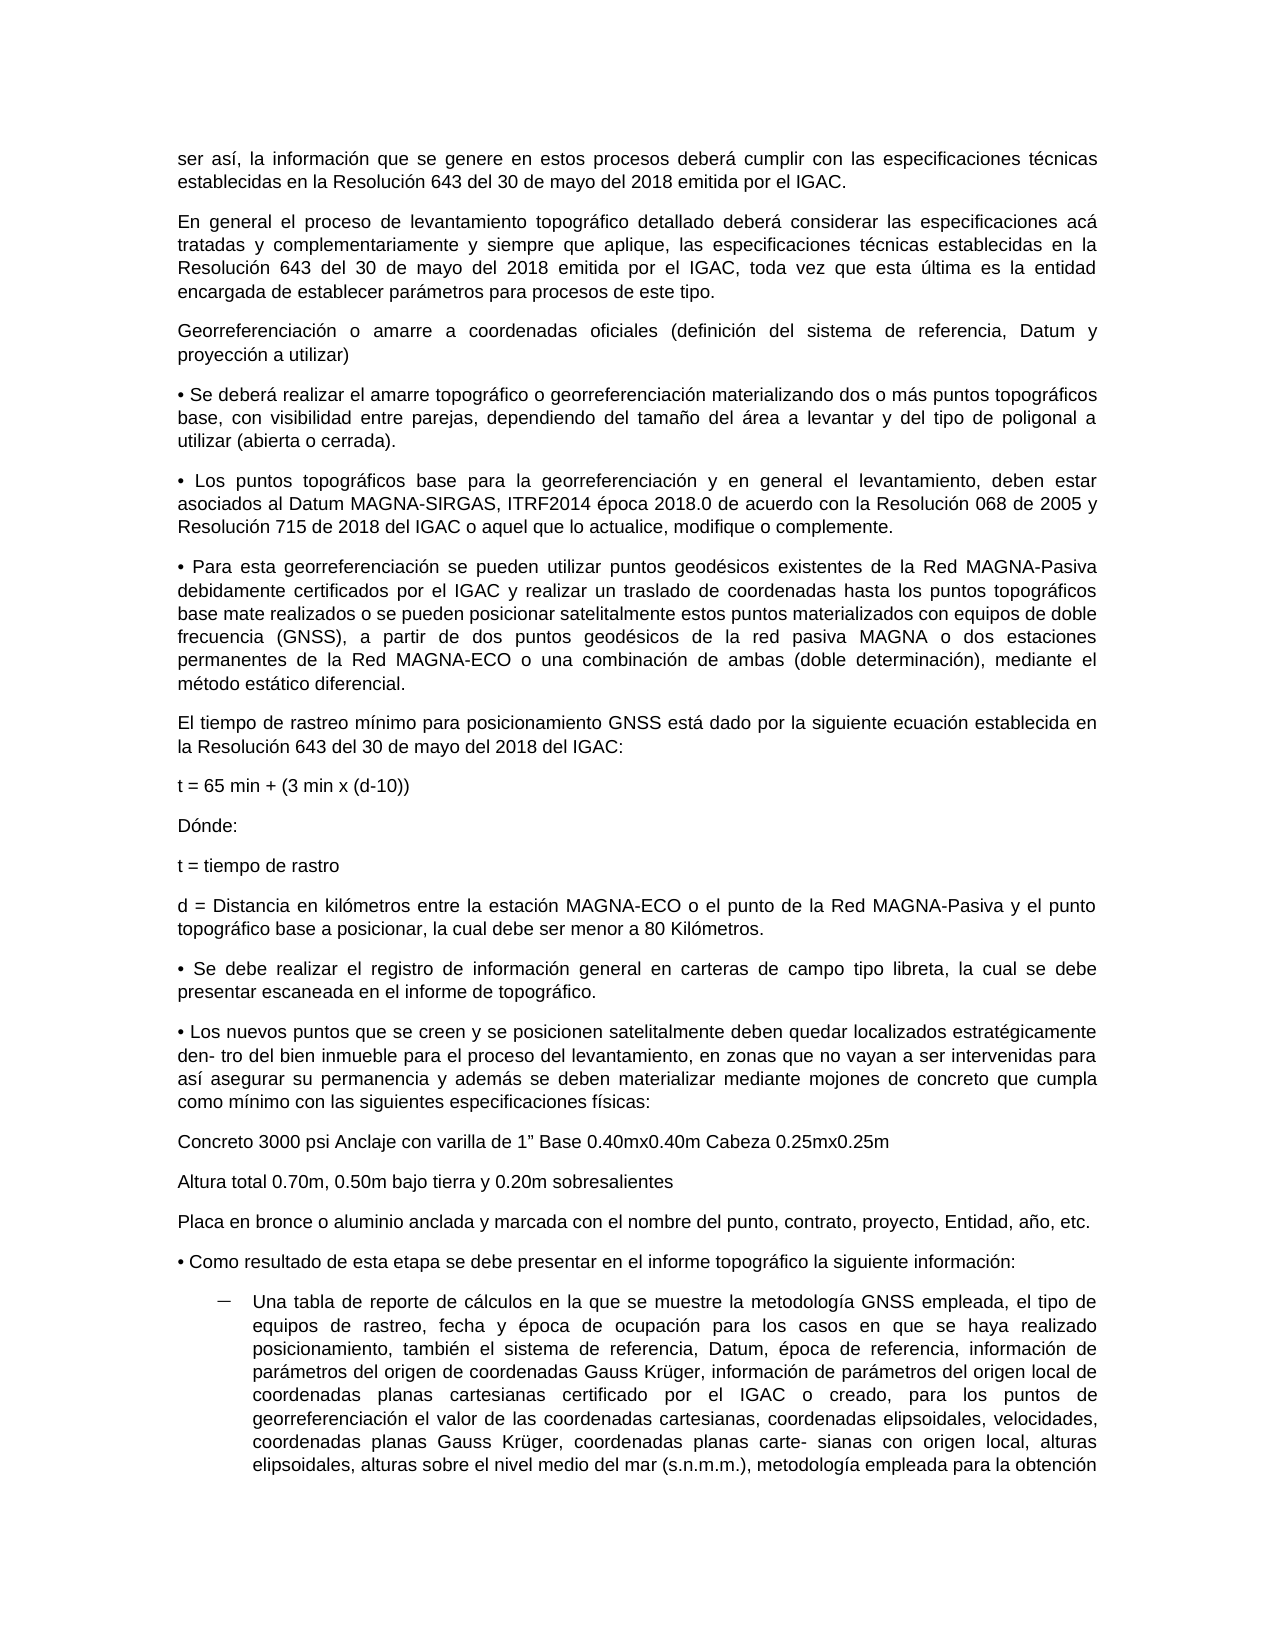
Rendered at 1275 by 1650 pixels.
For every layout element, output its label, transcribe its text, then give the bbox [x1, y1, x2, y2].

text t = 65 min + (3 min x (d-10)) [177, 775, 1098, 797]
text Placa en bronce o aluminio anclada y marcada con el nombre del punto, contrato, proyecto, Entidad, año, etc. [177, 1211, 1098, 1232]
text • Para esta georreferenciación se pueden utilizar puntos geodésicos existentes de la Red MAGNA-Pasiva debidamente certificados por el IGAC y realizar un traslado de coordenadas hasta los puntos topográficos base mate realizados o se pueden posicionar satelitalmente estos puntos materializados con equipos de doble frecuencia (GNSS), a partir de dos puntos geodésicos de la red pasiva MAGNA o dos estaciones permanentes de la Red MAGNA-ECO o una combinación de ambas (doble determinación), mediante el método estático diferencial. [177, 556, 1098, 694]
text • Los nuevos puntos que se creen y se posicionen satelitalmente deben quedar localizados estratégicamente den- tro del bien inmueble para el proceso del levantamiento, en zonas que no vayan a ser intervenidas para así asegurar su permanencia y además se deben materializar mediante mojones de concreto que cumpla como mínimo con las siguientes especificaciones físicas: [177, 1021, 1098, 1112]
text El tiempo de rastreo mínimo para posicionamiento GNSS está dado por la siguiente ecuación establecida en la Resolución 643 del 30 de mayo del 2018 del IGAC: [177, 712, 1098, 757]
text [177, 148, 1098, 192]
text Dónde: [177, 815, 1098, 837]
text Georreferenciación o amarre a coordenadas oficiales (definición del sistema de referencia, Datum y proyección a utilizar) [177, 320, 1098, 365]
text • Se debe realizar el registro de información general en carteras de campo tipo libreta, la cual se debe presentar escaneada en el informe de topográfico. [177, 958, 1098, 1003]
text • Los puntos topográficos base para la georreferenciación y en general el levantamiento, deben estar asociados al Datum MAGNA-SIRGAS, ITRF2014 época 2018.0 de acuerdo con la Resolución 068 de 2005 y Resolución 715 de 2018 del IGAC o aquel que lo actualice, modifique o complemente. [177, 470, 1098, 538]
text Altura total 0.70m, 0.50m bajo tierra y 0.20m sobresalientes [177, 1171, 1098, 1192]
text t = tiempo de rastro [177, 855, 1098, 877]
text • Como resultado de esta etapa se debe presentar en el informe topográfico la siguiente información: [177, 1251, 1098, 1272]
text En general el proceso de levantamiento topográfico detallado deberá considerar las especificaciones acá tratadas y complementariamente y siempre que aplique, las especificaciones técnicas establecidas en la Resolución 643 del 30 de mayo del 2018 emitida por el IGAC, toda vez que esta última es la entidad encargada de establecer parámetros para procesos de este tipo. [177, 211, 1098, 302]
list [215, 1290, 1098, 1476]
text d = Distancia en kilómetros entre la estación MAGNA-ECO o el punto de la Red MAGNA-Pasiva y el punto topográfico base a posicionar, la cual debe ser menor a 80 Kilómetros. [177, 895, 1098, 940]
text • Se deberá realizar el amarre topográfico o georreferenciación materializando dos o más puntos topográficos base, con visibilidad entre parejas, dependiendo del tamaño del área a levantar y del tipo de poligonal a utilizar (abierta o cerrada). [177, 383, 1098, 451]
text Concreto 3000 psi Anclaje con varilla de 1” Base 0.40mx0.40m Cabeza 0.25mx0.25m [177, 1131, 1098, 1152]
